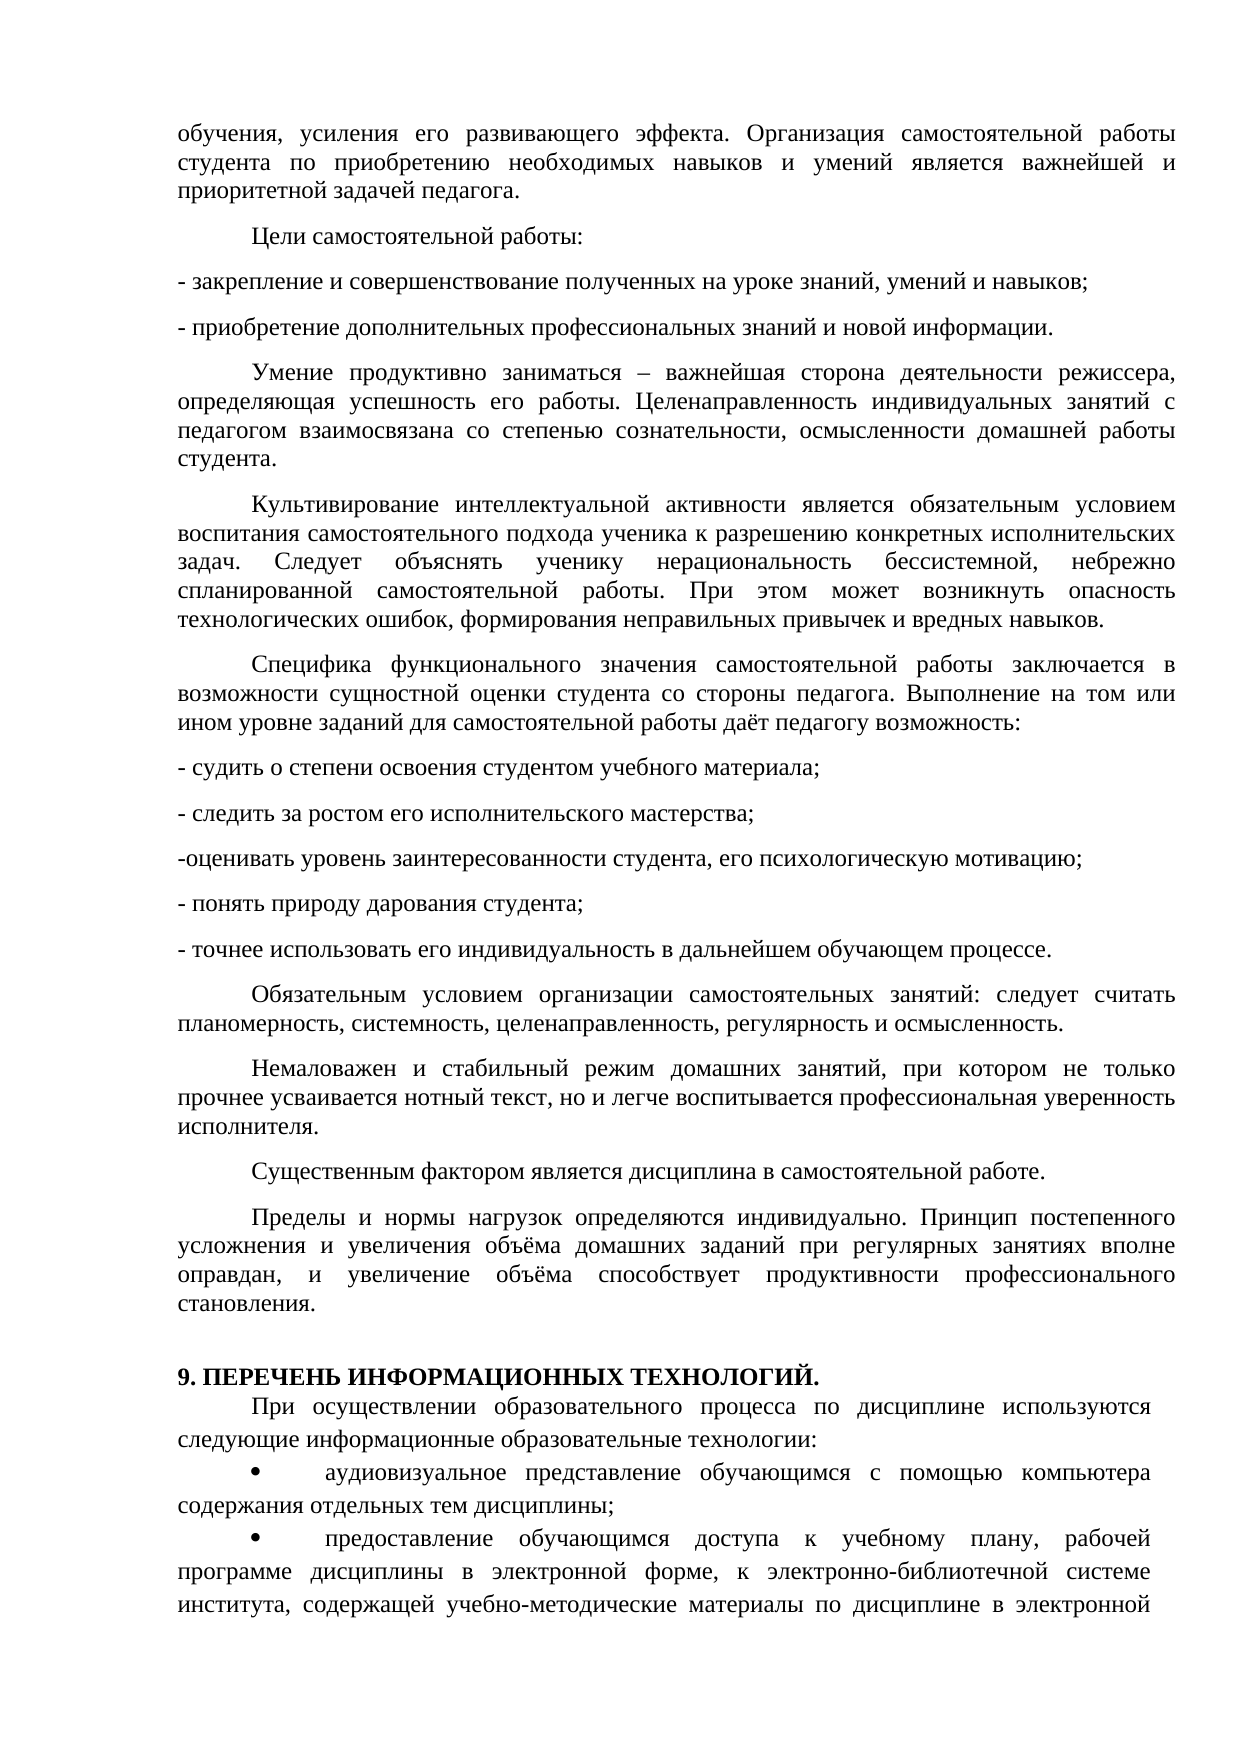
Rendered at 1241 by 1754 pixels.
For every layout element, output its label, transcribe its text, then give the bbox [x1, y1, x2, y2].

text - приобретение дополнительных профессиональных знаний и новой информации. [177, 312, 1176, 341]
text -оценивать уровень заинтересованности студента, его психологическую мотивацию; [177, 843, 1176, 872]
text 9. ПЕРЕЧЕНЬ ИНФОРМАЦИОННЫХ ТЕХНОЛОГИЙ. [177, 1362, 1152, 1391]
text - точнее использовать его индивидуальность в дальнейшем обучающем процессе. [177, 934, 1176, 963]
text При осуществлении образовательного процесса по дисциплине используются следующие информационные образовательные технологии: [177, 1391, 1152, 1453]
text - судить о степени освоения студентом учебного материала; [177, 752, 1176, 781]
text Цели самостоятельной работы: [177, 221, 1176, 250]
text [177, 118, 1176, 204]
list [177, 1523, 1152, 1618]
text Пределы и нормы нагрузок определяются индивидуально. Принцип постепенного усложнения и увеличения объёма домашних заданий при регулярных занятиях вполне оправдан, и увеличение объёма способствует продуктивности профессионального становления. [177, 1202, 1176, 1317]
text Умение продуктивно заниматься – важнейшая сторона деятельности режиссера, определяющая успешность его работы. Целенаправленность индивидуальных занятий с педагогом взаимосвязана со степенью сознательности, осмысленности домашней работы студента. [177, 357, 1176, 472]
text Культивирование интеллектуальной активности является обязательным условием воспитания самостоятельного подхода ученика к разрешению конкретных исполнительских задач. Следует объяснять ученику нерациональность бессистемной, небрежно спланированной самостоятельной работы. При этом может возникнуть опасность технологических ошибок, формирования неправильных привычек и вредных навыков. [177, 489, 1176, 633]
text Немаловажен и стабильный режим домашних занятий, при котором не только прочнее усваивается нотный текст, но и легче воспитывается профессиональная уверенность исполнителя. [177, 1053, 1176, 1140]
text - следить за ростом его исполнительского мастерства; [177, 798, 1176, 826]
text - закрепление и совершенствование полученных на уроке знаний, умений и навыков; [177, 266, 1176, 295]
text Существенным фактором является дисциплина в самостоятельной работе. [177, 1156, 1176, 1185]
text Обязательным условием организации самостоятельных занятий: следует считать планомерность, системность, целенаправленность, регулярность и осмысленность. [177, 979, 1176, 1037]
list аудиовизуальное представление обучающимся с помощью компьютера содержания отдельных тем дисциплины; [177, 1457, 1152, 1519]
text Специфика функционального значения самостоятельной работы заключается в возможности сущностной оценки студента со стороны педагога. Выполнение на том или ином уровне заданий для самостоятельной работы даёт педагогу возможность: [177, 649, 1176, 736]
text - понять природу дарования студента; [177, 888, 1176, 917]
